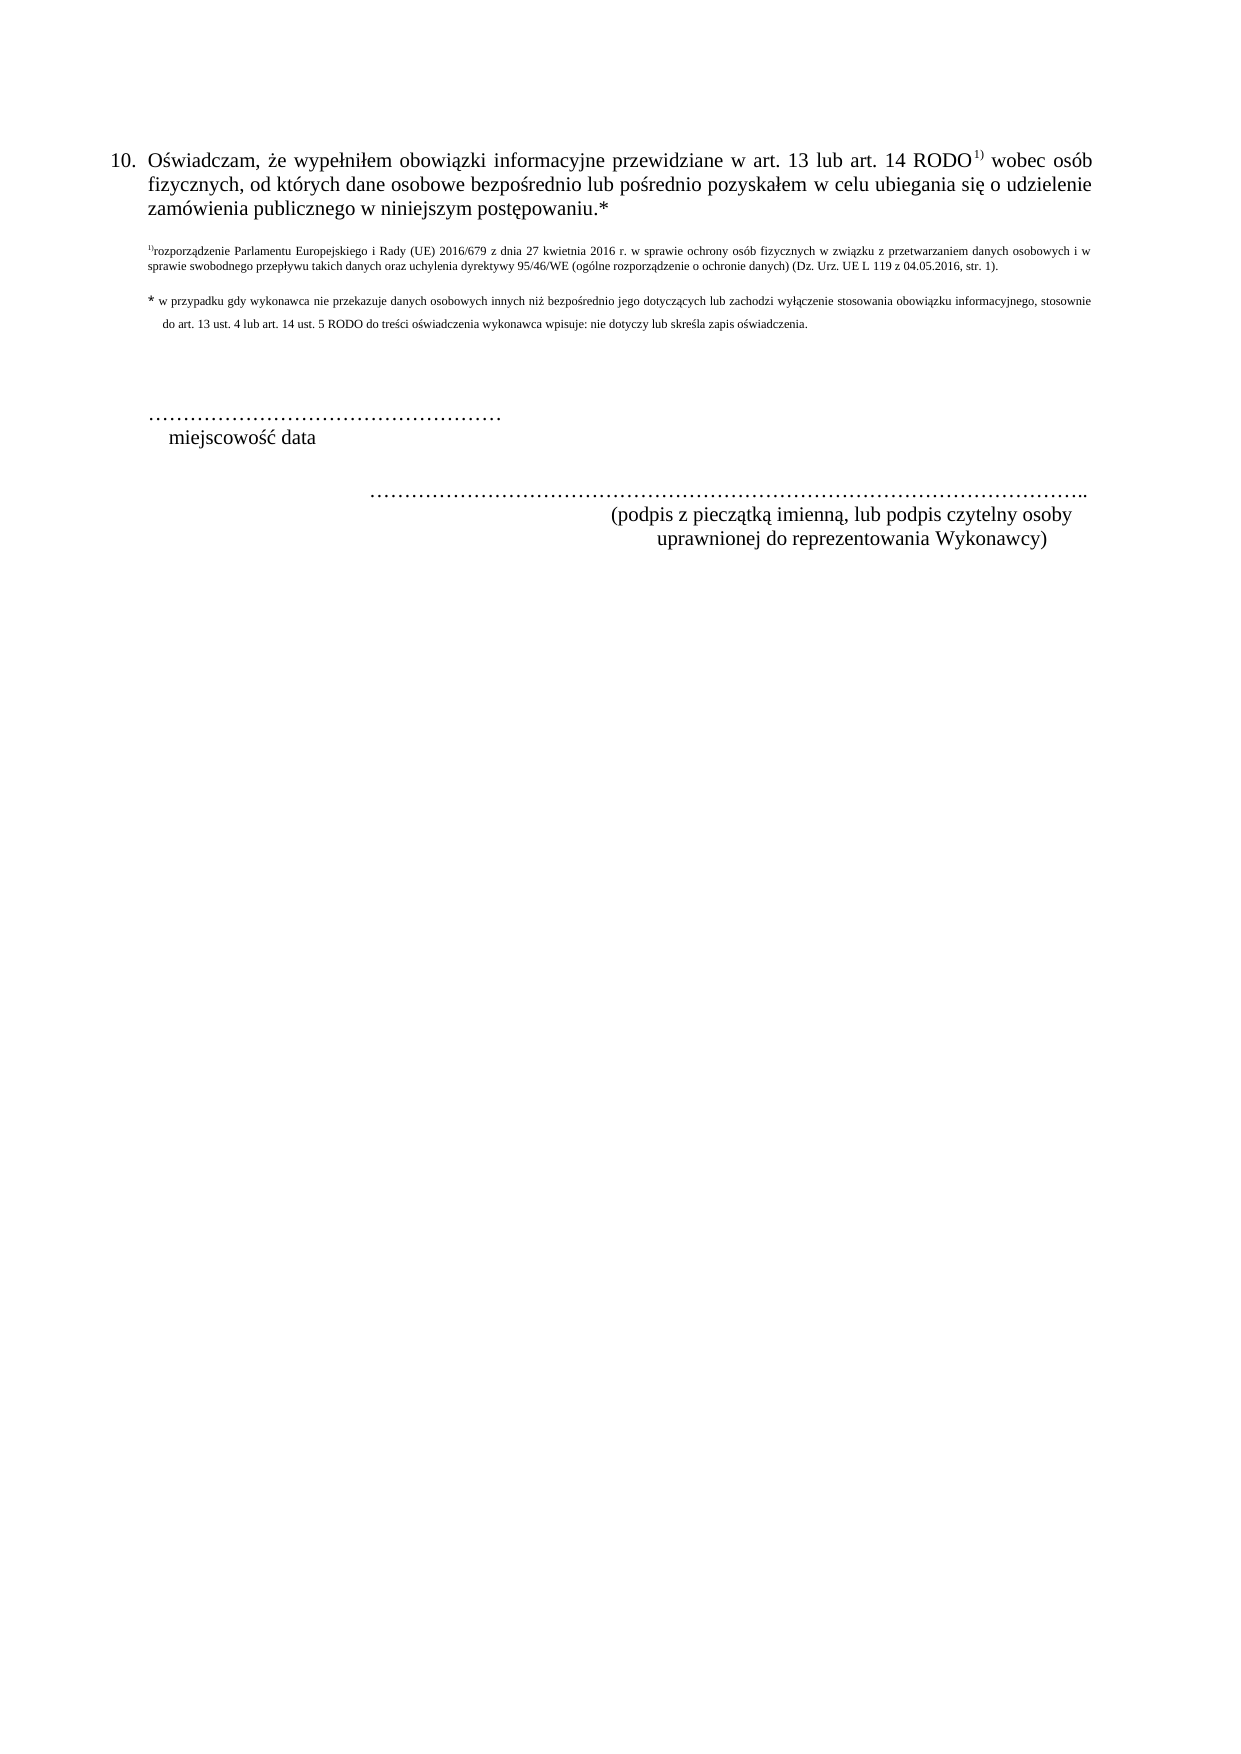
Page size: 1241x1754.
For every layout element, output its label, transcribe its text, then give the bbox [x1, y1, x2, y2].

text (podpis z pieczątką imienną, lub podpis czytelny osoby [148, 502, 1093, 526]
text uprawnionej do reprezentowania Wykonawcy) [148, 526, 1093, 550]
text 1)rozporządzenie Parlamentu Europejskiego i Rady (UE) 2016/679 z dnia 27 kwietnia 2016 r. w sprawie ochrony osób fizycznych w związku z przetwarzaniem danych osobowych i w sprawie swobodnego przepływu takich danych oraz uchylenia dyrektywy 95/46/WE (ogólne rozporządzenie o ochronie danych) (Dz. Urz. UE L 119 z 04.05.2016, str. 1). [148, 244, 1093, 273]
list Oświadczam, że wypełniłem obowiązki informacyjne przewidziane w art. 13 lub art. 14 RODO1) wobec osób fizycznych, od których dane osobowe bezpośrednio lub pośrednio pozyskałem w celu ubiegania się o udzielenie zamówienia publicznego w niniejszym postępowaniu.* [110, 148, 1093, 220]
text …………………………………………… [148, 401, 504, 425]
text * w przypadku gdy wykonawca nie przekazuje danych osobowych innych niż bezpośrednio jego dotyczących lub zachodzi wyłączenie stosowania obowiązku informacyjnego, stosownie do art. 13 ust. 4 lub art. 14 ust. 5 RODO do treści oświadczenia wykonawca wpisuje: nie dotyczy lub skreśla zapis oświadczenia. [148, 287, 1093, 331]
text miejscowość data [148, 425, 504, 449]
text ………………………………………………………………………………………….. [369, 449, 1093, 502]
